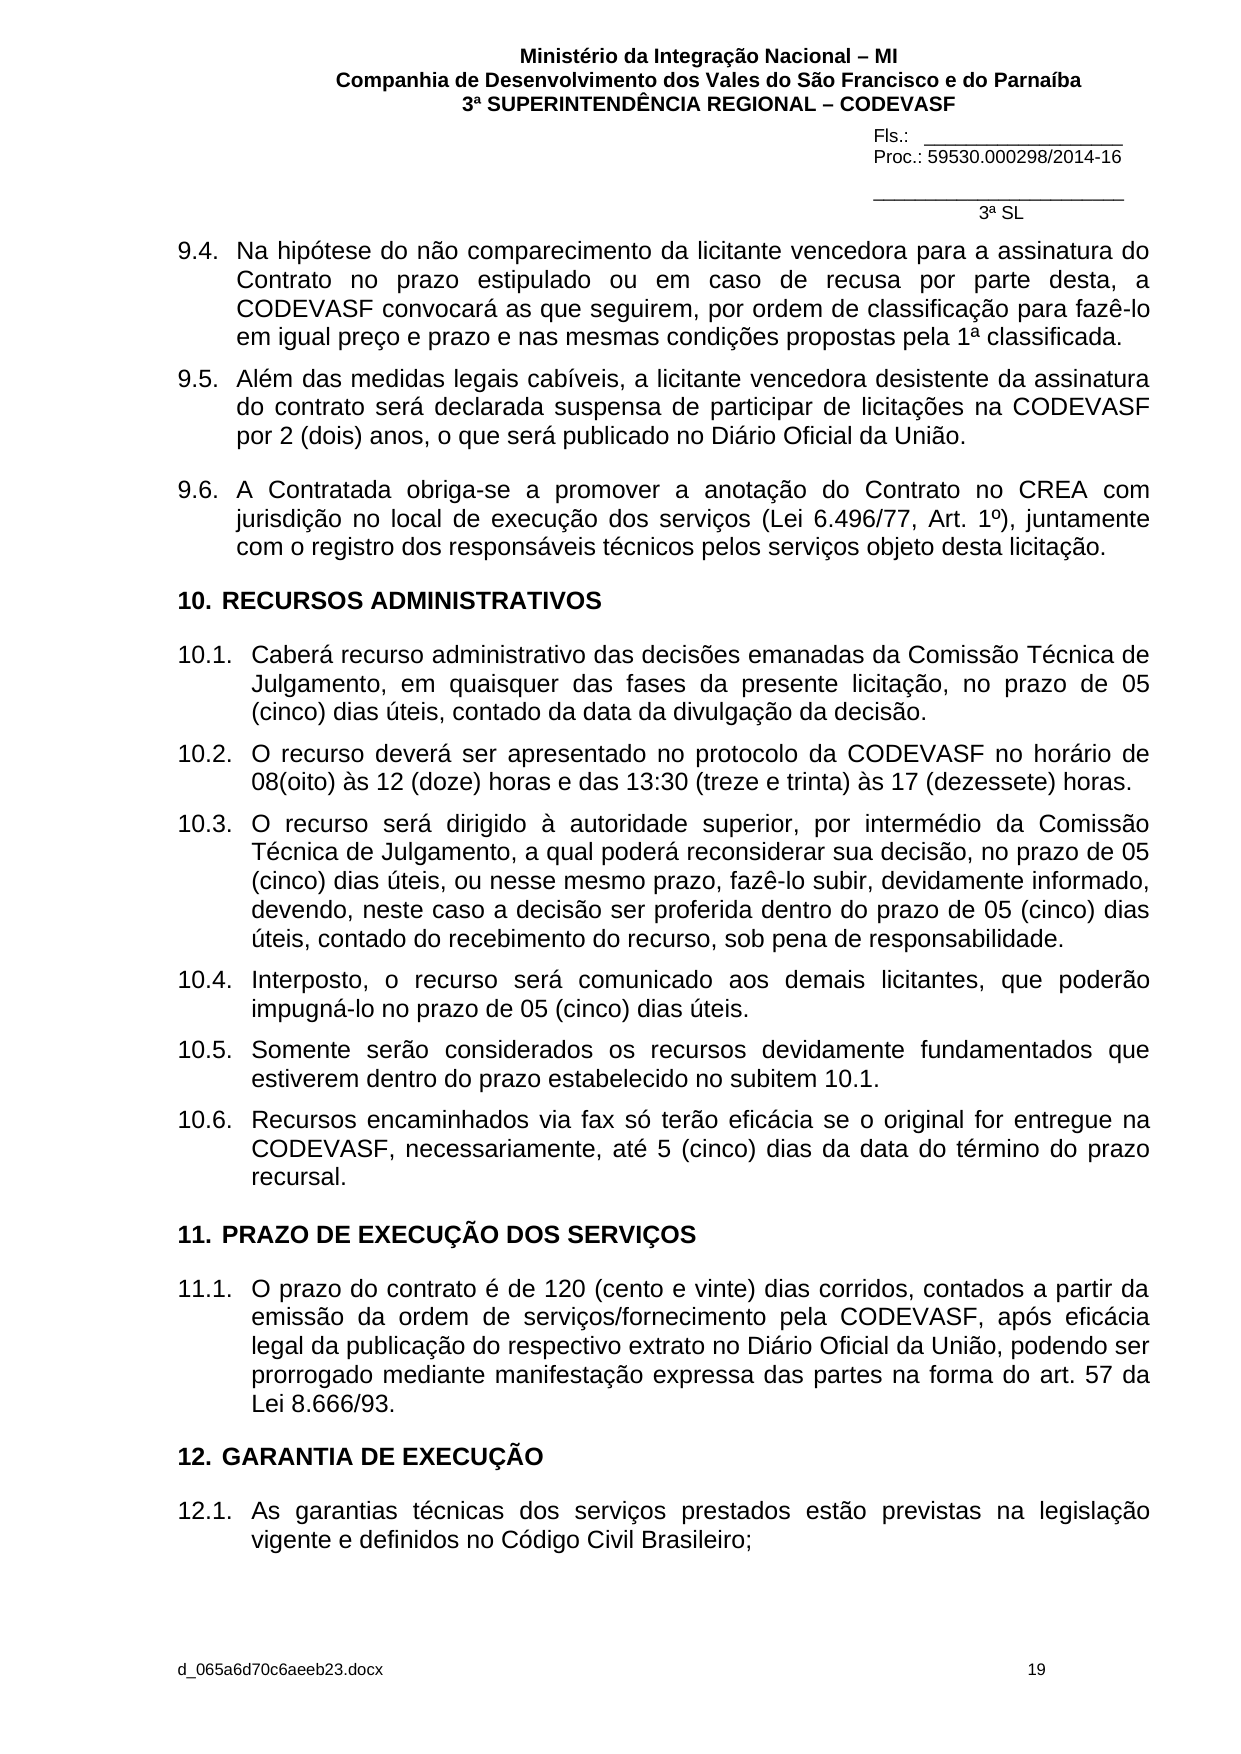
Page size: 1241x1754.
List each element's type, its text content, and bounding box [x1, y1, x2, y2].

text As garantias técnicas dos serviços prestados estão previstas na legislação vigente e definidos no Código Civil Brasileiro; [177, 1496, 1152, 1553]
text Interposto, o recurso será comunicado aos demais licitantes, que poderão impugná-lo no prazo de 05 (cinco) dias úteis. [177, 965, 1152, 1022]
text Caberá recurso administrativo das decisões emanadas da Comissão Técnica de Julgamento, em quaisquer das fases da presente licitação, no prazo de 05 (cinco) dias úteis, contado da data da divulgação da decisão. [177, 640, 1152, 726]
text A Contratada obriga-se a promover a anotação do Contrato no CREA com jurisdição no local de execução dos serviços (Lei 6.496/77, Art. 1º), juntamente com o registro dos responsáveis técnicos pelos serviços objeto desta licitação. [177, 475, 1152, 561]
text PRAZO DE EXECUÇÃO DOS SERVIÇOS [177, 1220, 1152, 1248]
text O prazo do contrato é de 120 (cento e vinte) dias corridos, contados a partir da emissão da ordem de serviços/fornecimento pela CODEVASF, após eficácia legal da publicação do respectivo extrato no Diário Oficial da União, podendo ser prorrogado mediante manifestação expressa das partes na forma do art. 57 da Lei 8.666/93. [177, 1273, 1152, 1417]
text Na hipótese do não comparecimento da licitante vencedora para a assinatura do Contrato no prazo estipulado ou em caso de recusa por parte desta, a CODEVASF convocará as que seguirem, por ordem de classificação para fazê-lo em igual preço e prazo e nas mesmas condições propostas pela 1ª classificada. [177, 236, 1152, 351]
text Somente serão considerados os recursos devidamente fundamentados que estiverem dentro do prazo estabelecido no subitem 10.1. [177, 1035, 1152, 1092]
text Recursos encaminhados via fax só terão eficácia se o original for entregue na CODEVASF, necessariamente, até 5 (cinco) dias da data do término do prazo recursal. [177, 1105, 1152, 1191]
text Além das medidas legais cabíveis, a licitante vencedora desistente da assinatura do contrato será declarada suspensa de participar de licitações na CODEVASF por 2 (dois) anos, o que será publicado no Diário Oficial da União. [177, 363, 1152, 450]
text GARANTIA DE EXECUÇÃO [177, 1442, 1152, 1471]
text RECURSOS ADMINISTRATIVOS [177, 586, 1152, 615]
text O recurso deverá ser apresentado no protocolo da CODEVASF no horário de 08(oito) às 12 (doze) horas e das 13:30 (treze e trinta) às 17 (dezessete) horas. [177, 738, 1152, 796]
text O recurso será dirigido à autoridade superior, por intermédio da Comissão Técnica de Julgamento, a qual poderá reconsiderar sua decisão, no prazo de 05 (cinco) dias úteis, ou nesse mesmo prazo, fazê-lo subir, devidamente informado, devendo, neste caso a decisão ser proferida dentro do prazo de 05 (cinco) dias úteis, contado do recebimento do recurso, sob pena de responsabilidade. [177, 808, 1152, 952]
